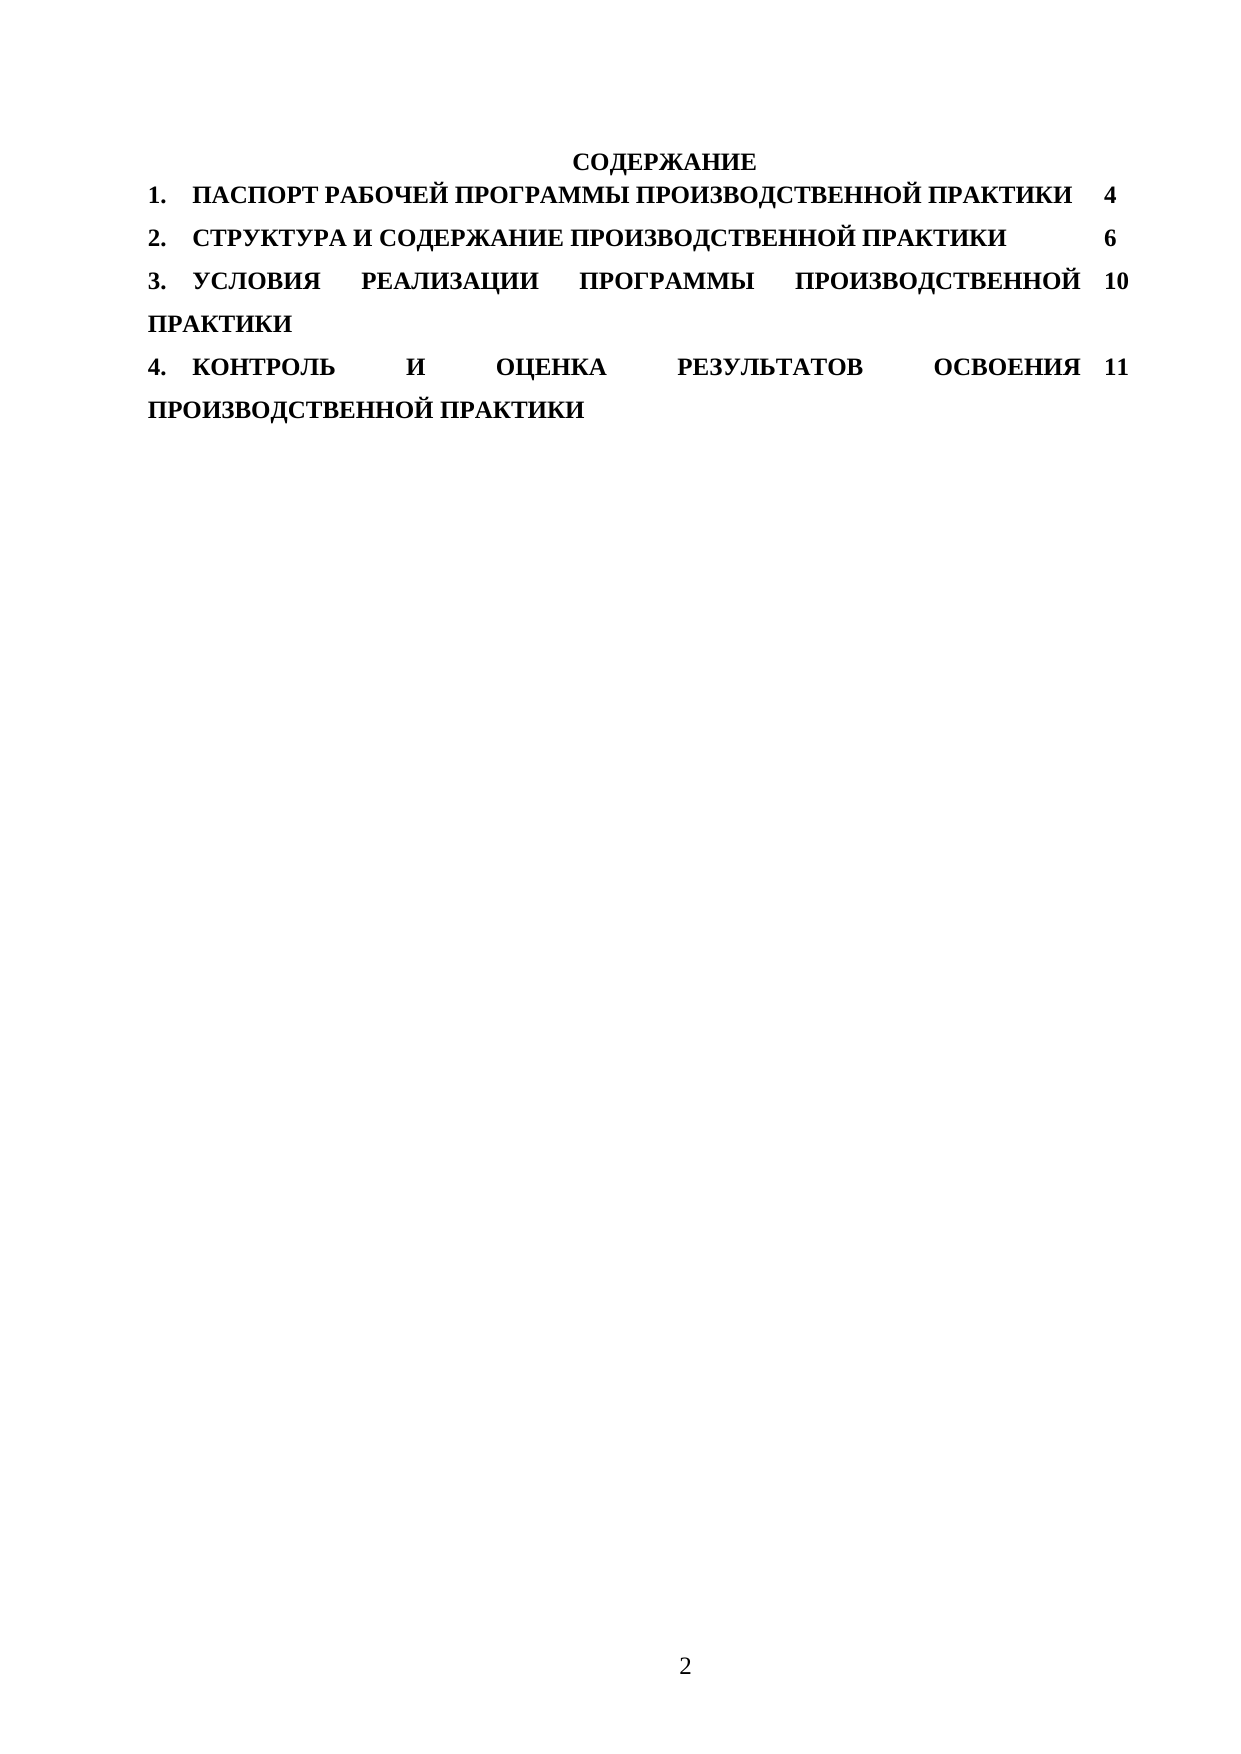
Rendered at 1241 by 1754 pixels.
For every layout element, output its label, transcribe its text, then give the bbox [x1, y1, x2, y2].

table_header 4 [1093, 180, 1167, 223]
table_cell 10 [1093, 266, 1167, 352]
table_cell 11 [1093, 352, 1167, 481]
table_cell 6 [1093, 223, 1167, 266]
text СОДЕРЖАНИЕ [148, 147, 1181, 176]
table_header ПАСПОРТ РАБОЧЕЙ ПРОГРАММЫ ПРОИЗВОДСТВЕННОЙ ПРАКТИКИ [136, 180, 1093, 223]
table_cell структура и СОДЕРЖАНИЕ ПРОИЗВОДСТВЕННОЙ ПРАКТИКИ [136, 223, 1093, 266]
table_cell УСЛОВИЯ РЕАЛИЗАЦИИ ПРОГРАММЫ ПРОИЗВОДСТВЕННОЙ ПРАКТИКИ [136, 266, 1093, 352]
table_cell Контроль и оценка результатов освоения ПРОИЗВОДСТВЕННОЙ ПРАКТИКИ [136, 352, 1093, 481]
